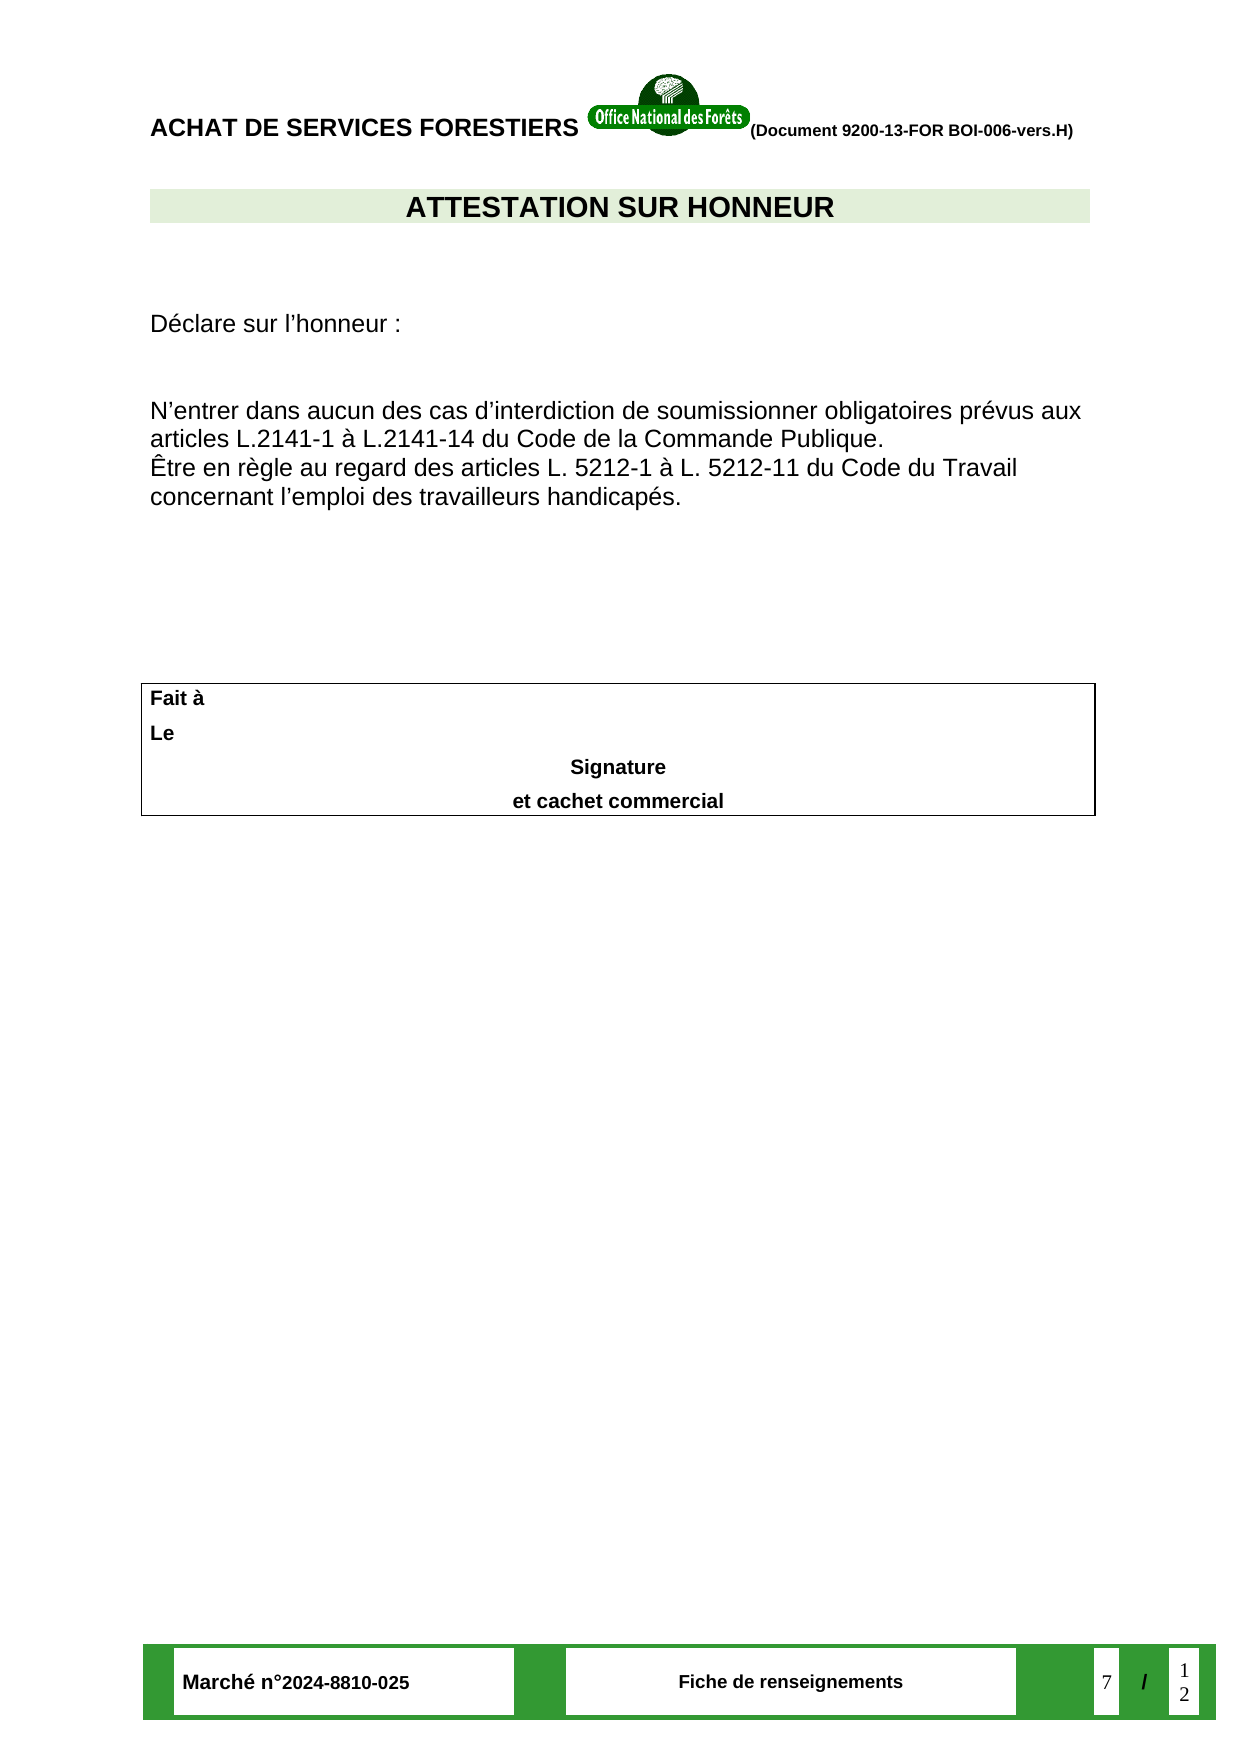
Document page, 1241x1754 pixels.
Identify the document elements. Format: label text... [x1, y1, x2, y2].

text et cachet commercial [142, 786, 1094, 815]
text Signature [142, 752, 1094, 779]
text Le [142, 717, 1094, 744]
text Déclare sur l’honneur : [150, 309, 1090, 338]
subtitle ATTESTATION SUR HONNEUR [150, 189, 1090, 223]
picture [586, 73, 751, 137]
text Fait à [142, 684, 1094, 710]
text N’entrer dans aucun des cas d’interdiction de soumissionner obligatoires prévus aux articles L.2141-1 à L.2141-14 du Code de la Commande Publique. [150, 396, 1090, 453]
text Être en règle au regard des articles L. 5212-1 à L. 5212-11 du Code du Travail concernant l’emploi des travailleurs handicapés. [150, 453, 1090, 511]
